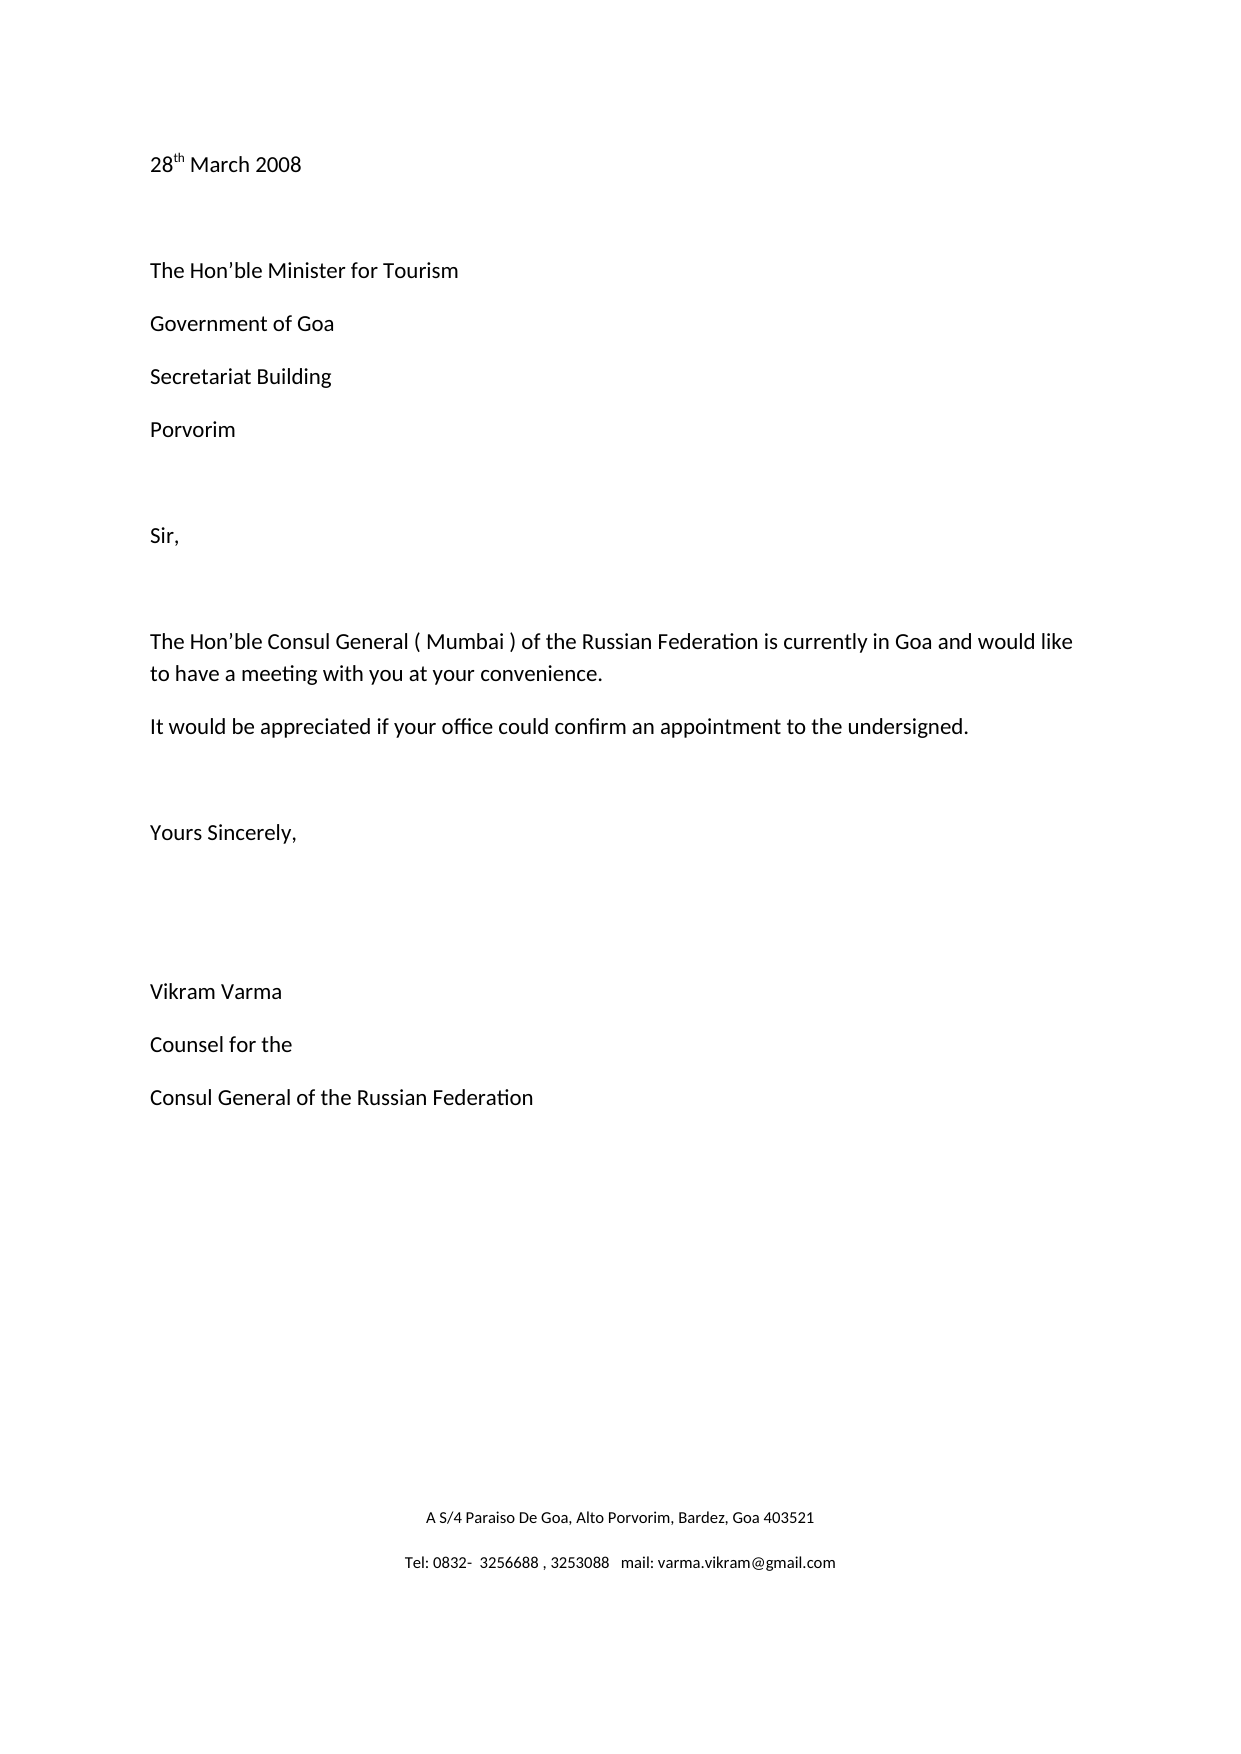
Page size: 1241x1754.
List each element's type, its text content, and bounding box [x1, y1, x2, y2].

text Sir, [150, 521, 1090, 549]
text Government of Goa [150, 309, 1090, 337]
text Counsel for the [150, 1031, 1090, 1058]
text Yours Sincerely, [150, 818, 1090, 846]
text Porvorim [150, 415, 1090, 443]
text It would be appreciated if your office could confirm an appointment to the undersigned. [150, 712, 1090, 740]
text Tel: 0832- 3256688 , 3253088 mail: varma.vikram@gmail.com [150, 1552, 1090, 1572]
text The Hon’ble Minister for Tourism [150, 256, 1090, 284]
text Secretariat Building [150, 362, 1090, 390]
text Vikram Varma [150, 977, 1090, 1006]
text The Hon’ble Consul General ( Mumbai ) of the Russian Federation is currently in Goa and would like to have a meeting with you at your convenience. [150, 627, 1090, 687]
text A S/4 Paraiso De Goa, Alto Porvorim, Bardez, Goa 403521 [150, 1508, 1090, 1528]
text Consul General of the Russian Federation [150, 1083, 1090, 1112]
text 28th March 2008 [150, 150, 1090, 178]
